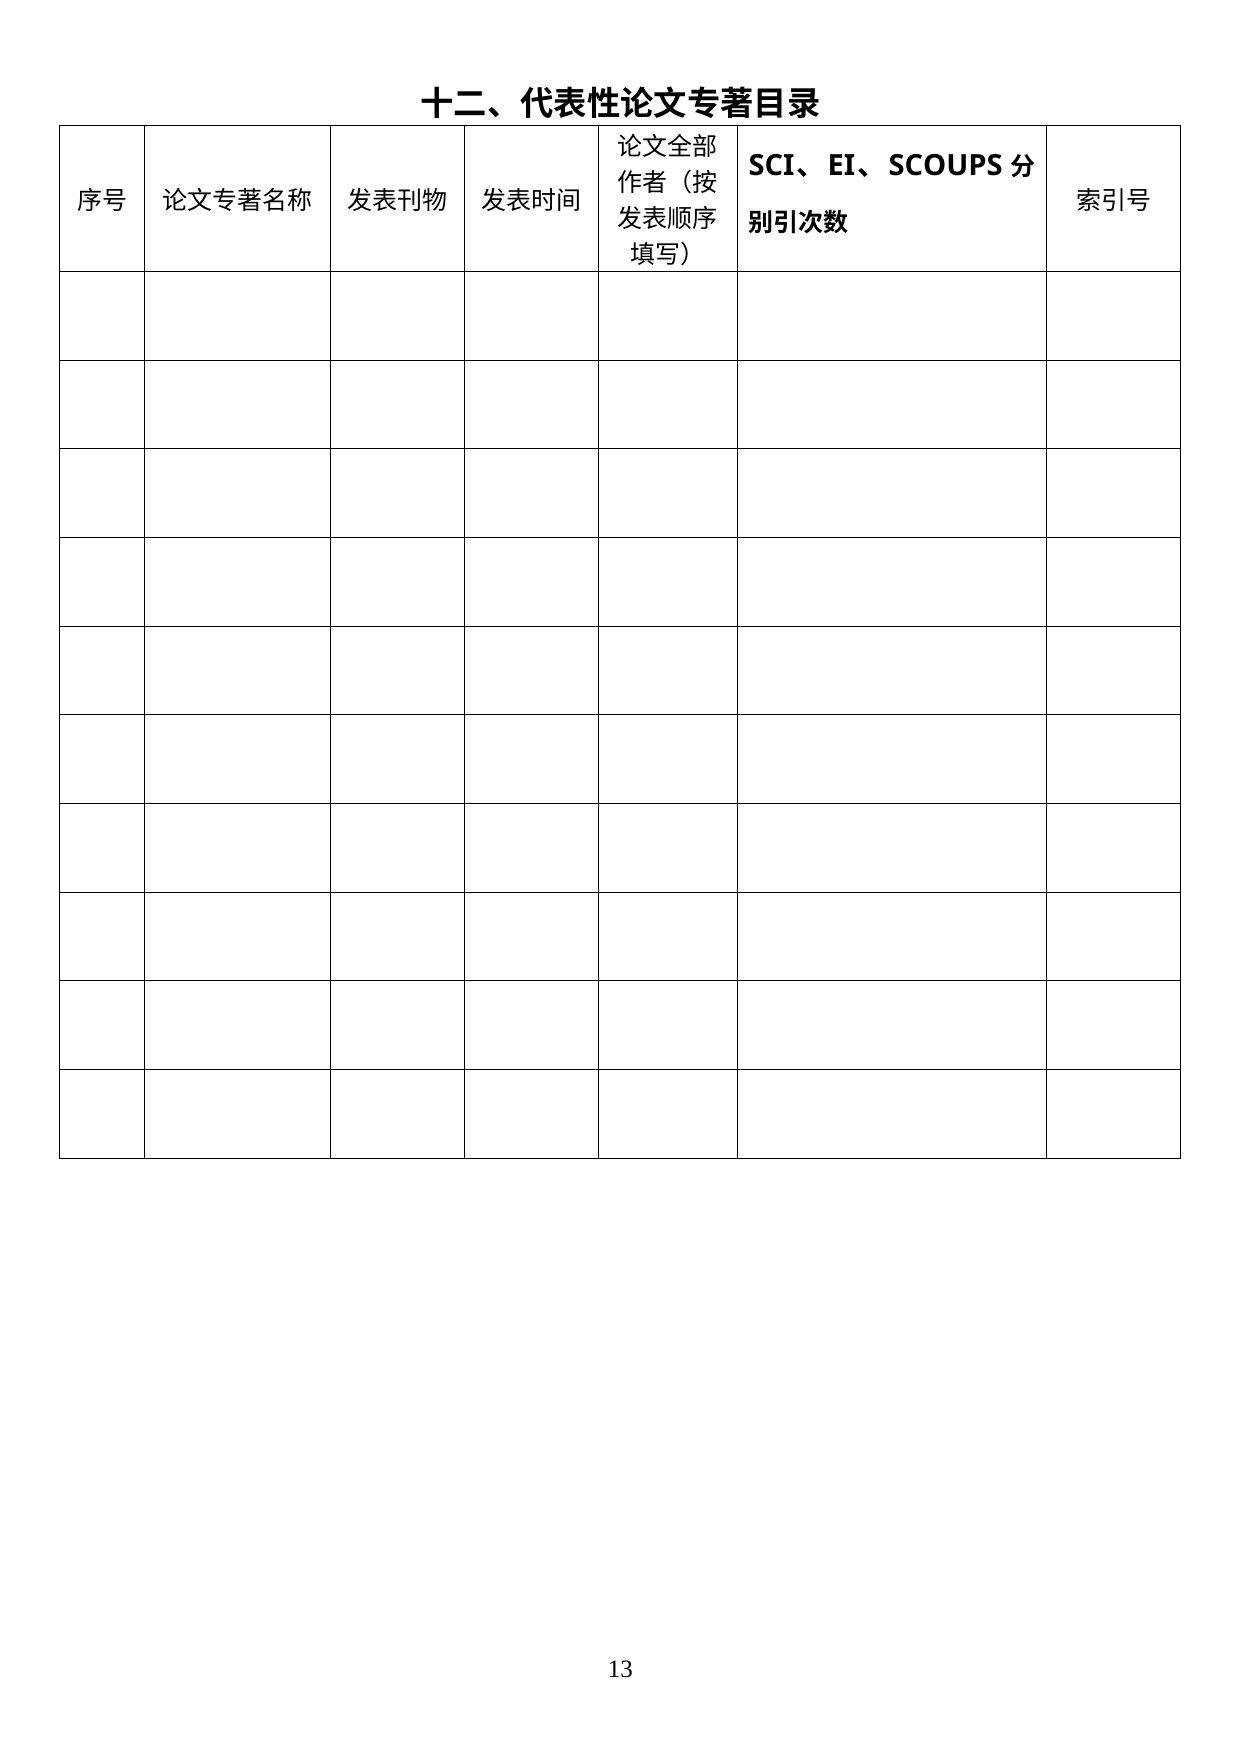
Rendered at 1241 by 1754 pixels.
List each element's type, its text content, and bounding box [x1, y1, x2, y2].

table_cell [1047, 538, 1180, 626]
table_cell [60, 272, 144, 360]
table_cell [599, 272, 737, 360]
table_cell [465, 449, 598, 537]
table_cell [331, 1070, 464, 1157]
table_cell [145, 538, 330, 626]
table_cell [738, 361, 1046, 448]
table_cell [465, 715, 598, 803]
table_header 索引号 [1047, 126, 1180, 271]
table_cell [465, 1070, 598, 1157]
table_cell [738, 627, 1046, 714]
table_cell [738, 1070, 1046, 1157]
table_cell [1047, 272, 1180, 360]
table_cell [599, 715, 737, 803]
table_cell [331, 449, 464, 537]
table_cell [60, 715, 144, 803]
table_cell [599, 893, 737, 980]
table_cell [60, 627, 144, 714]
table_cell [599, 804, 737, 892]
table_cell [60, 804, 144, 892]
table_cell [465, 627, 598, 714]
table_cell [465, 361, 598, 448]
table_cell [60, 1070, 144, 1157]
table_cell [1047, 627, 1180, 714]
table_cell [738, 804, 1046, 892]
table_cell [1047, 361, 1180, 448]
table_cell [60, 361, 144, 448]
table_cell [738, 893, 1046, 980]
table_header SCI、EI、SCOUPS分别引次数 [738, 126, 1046, 271]
table_cell [1047, 449, 1180, 537]
table_cell [331, 361, 464, 448]
table_cell [738, 981, 1046, 1069]
table_cell [60, 981, 144, 1069]
table_cell [1047, 981, 1180, 1069]
table_cell [331, 981, 464, 1069]
table_header 序号 [60, 126, 144, 271]
table_cell [331, 804, 464, 892]
table_cell [738, 449, 1046, 537]
table_cell [145, 981, 330, 1069]
table_cell [145, 804, 330, 892]
table_cell [331, 627, 464, 714]
table_cell [465, 893, 598, 980]
table_cell [1047, 1070, 1180, 1157]
table_cell [599, 981, 737, 1069]
table_cell [331, 715, 464, 803]
table_cell [145, 627, 330, 714]
table_cell [738, 715, 1046, 803]
table_cell [331, 893, 464, 980]
table_cell [465, 538, 598, 626]
table_cell [465, 272, 598, 360]
text 十二、代表性论文专著目录 [71, 77, 1169, 125]
table_cell [331, 272, 464, 360]
table_cell [145, 1070, 330, 1157]
table_header 发表时间 [465, 126, 598, 271]
table_cell [1047, 715, 1180, 803]
table_cell [1047, 893, 1180, 980]
table_cell [145, 715, 330, 803]
table_cell [599, 449, 737, 537]
table_cell [738, 272, 1046, 360]
table_cell [145, 449, 330, 537]
table_header 发表刊物 [331, 126, 464, 271]
table_cell [145, 361, 330, 448]
table_cell [465, 981, 598, 1069]
table_cell [1047, 804, 1180, 892]
table_header 论文全部作者（按发表顺序填写） [599, 126, 737, 271]
table_cell [145, 272, 330, 360]
table_cell [599, 361, 737, 448]
table_cell [60, 449, 144, 537]
table_cell [599, 1070, 737, 1157]
table_cell [331, 538, 464, 626]
table_cell [599, 538, 737, 626]
table_cell [599, 627, 737, 714]
table_cell [738, 538, 1046, 626]
table_cell [60, 538, 144, 626]
table_cell [60, 893, 144, 980]
table_cell [465, 804, 598, 892]
table_header 论文专著名称 [145, 126, 330, 271]
table_cell [145, 893, 330, 980]
